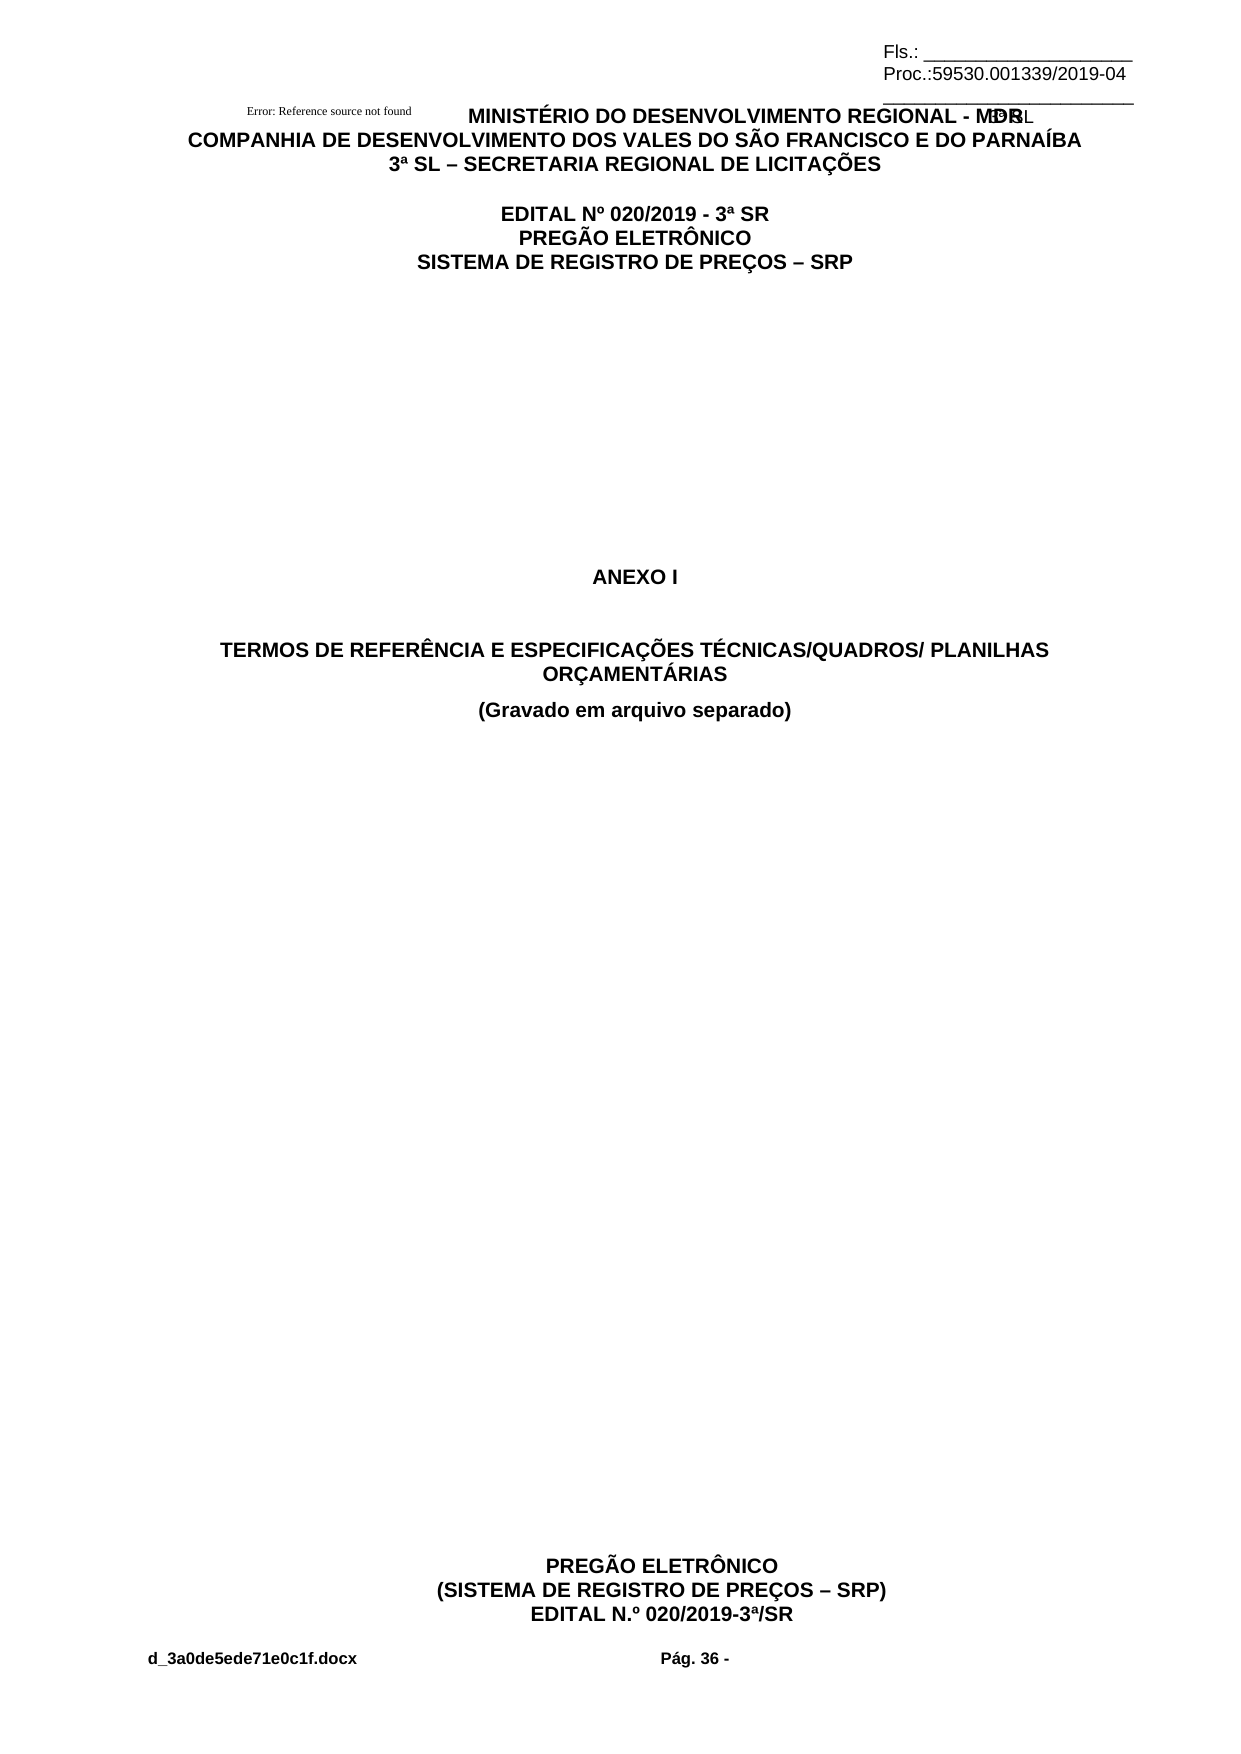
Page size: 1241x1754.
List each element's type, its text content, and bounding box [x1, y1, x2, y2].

text PREGÃO ELETRÔNICO [148, 1553, 1176, 1577]
text ANEXO I [148, 565, 1122, 589]
text (Gravado em arquivo separado) [148, 698, 1122, 722]
text EDITAL Nº 020/2019 - 3ª SR [148, 202, 1122, 226]
text (SISTEMA DE REGISTRO DE PREÇOS – SRP) [148, 1577, 1176, 1601]
text SISTEMA DE REGISTRO DE PREÇOS – SRP [148, 250, 1122, 274]
text TERMOS DE REFERÊNCIA E ESPECIFICAÇÕES TÉCNICAS/QUADROS/ PLANILHAS ORÇAMENTÁRIAS [148, 638, 1122, 686]
text PREGÃO ELETRÔNICO [148, 226, 1122, 250]
text EDITAL N.º 020/2019-3ª/SR [148, 1601, 1176, 1625]
